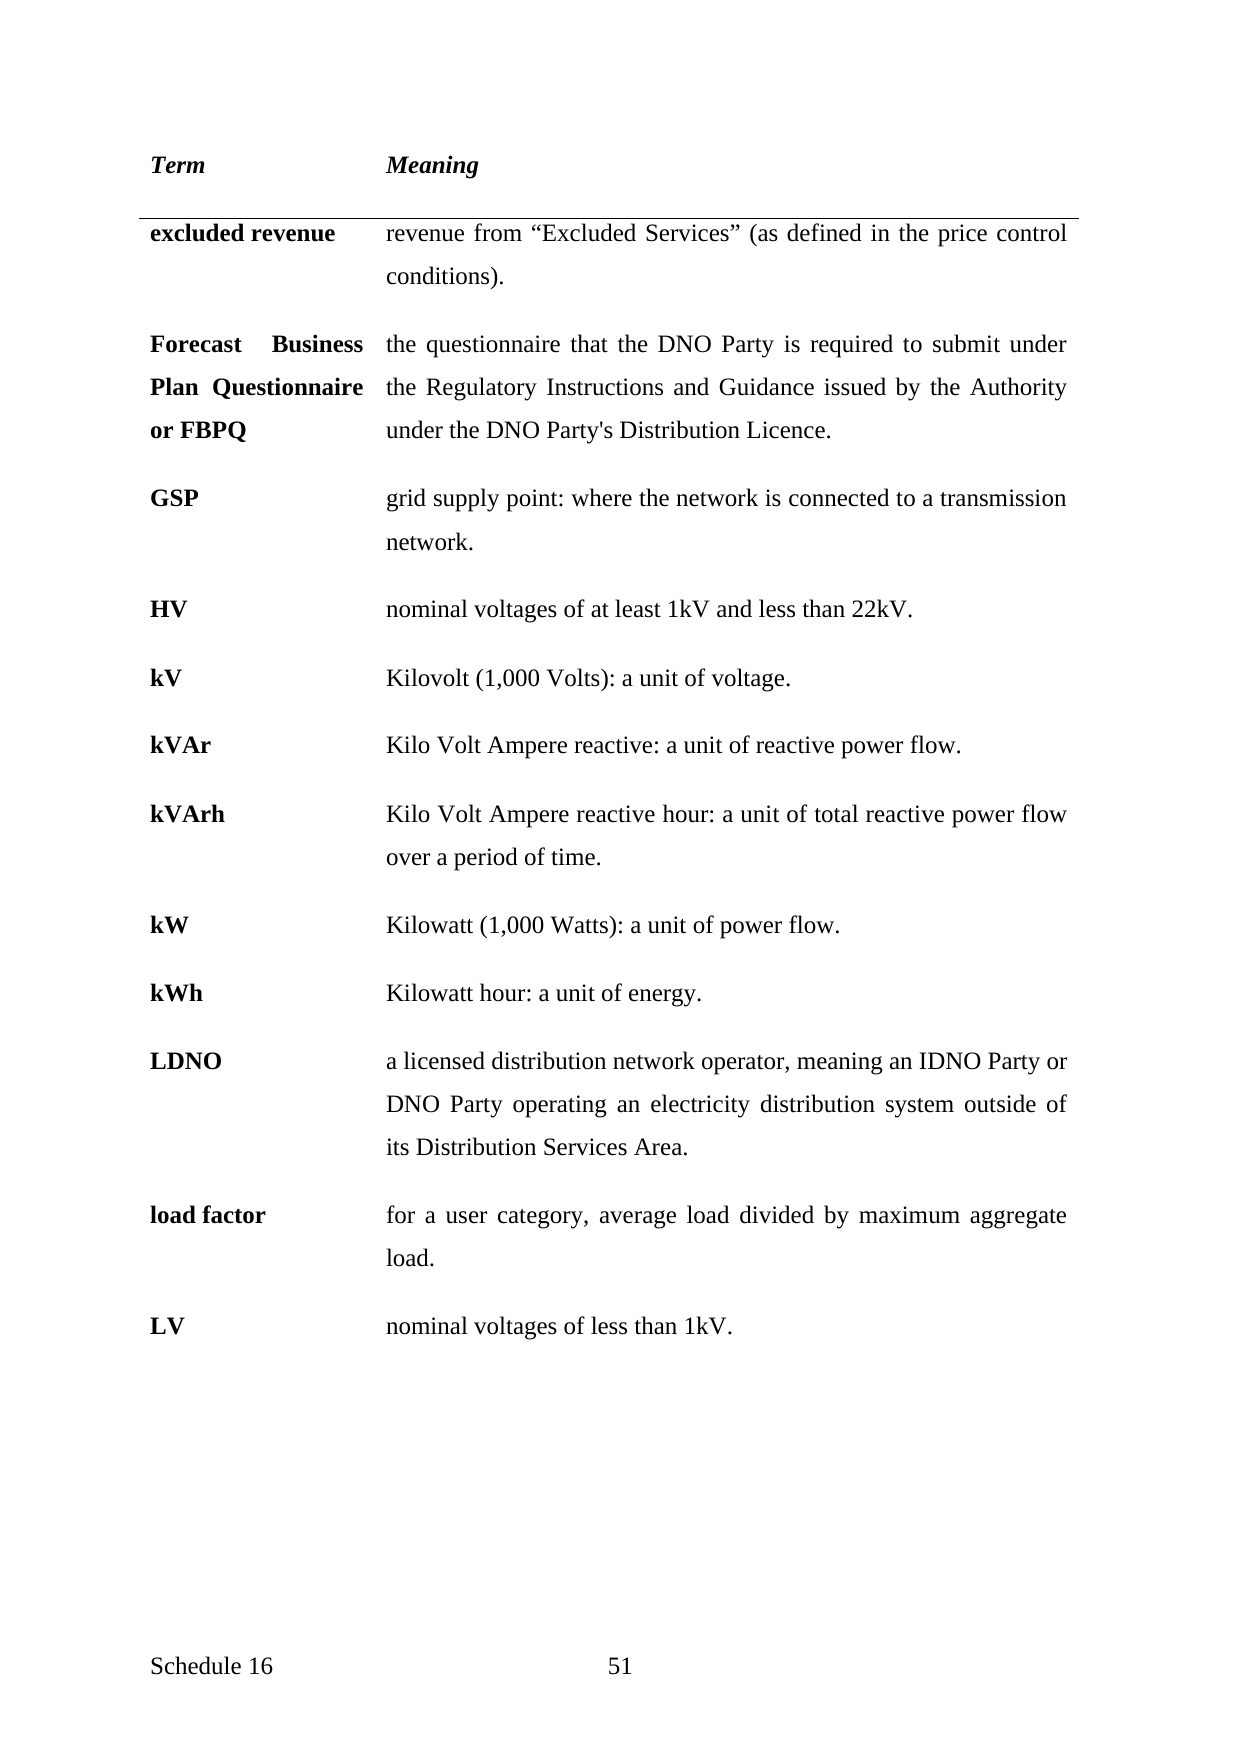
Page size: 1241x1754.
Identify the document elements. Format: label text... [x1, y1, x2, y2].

table_cell LDNO [139, 1046, 374, 1200]
table_cell nominal voltages of at least 1kV and less than 22kV. [375, 595, 1079, 663]
table_cell Kilowatt hour: a unit of energy. [375, 978, 1079, 1046]
table_cell load factor [139, 1200, 374, 1311]
table_header Term [139, 150, 374, 218]
table_cell a licensed distribution network operator, meaning an IDNO Party or DNO Party operating an electricity distribution system outside of its Distribution Services Area. [375, 1046, 1079, 1200]
table_cell grid supply point: where the network is connected to a transmission network. [375, 484, 1079, 594]
table_cell kVAr [139, 731, 374, 799]
table_cell kVArh [139, 799, 374, 910]
table_cell kW [139, 910, 374, 978]
table_cell excluded revenue [139, 219, 374, 329]
table_cell Kilo Volt Ampere reactive: a unit of reactive power flow. [375, 731, 1079, 799]
table_cell Kilovolt (1,000 Volts): a unit of voltage. [375, 663, 1079, 731]
table_cell revenue from “Excluded Services” (as defined in the price control conditions). [375, 219, 1079, 329]
table_cell HV [139, 595, 374, 663]
table_cell kWh [139, 978, 374, 1046]
table_cell LV [139, 1311, 374, 1379]
table_cell GSP [139, 484, 374, 594]
table_cell Kilo Volt Ampere reactive hour: a unit of total reactive power flow over a period of time. [375, 799, 1079, 910]
table_cell Kilowatt (1,000 Watts): a unit of power flow. [375, 910, 1079, 978]
table_cell nominal voltages of less than 1kV. [375, 1311, 1079, 1379]
table_cell for a user category, average load divided by maximum aggregate load. [375, 1200, 1079, 1311]
table_cell Forecast Business Plan Questionnaire or FBPQ [139, 329, 374, 483]
table_header Meaning [375, 150, 1079, 218]
table_cell the questionnaire that the DNO Party is required to submit under the Regulatory Instructions and Guidance issued by the Authority under the DNO Party's Distribution Licence. [375, 329, 1079, 483]
table_cell kV [139, 663, 374, 731]
